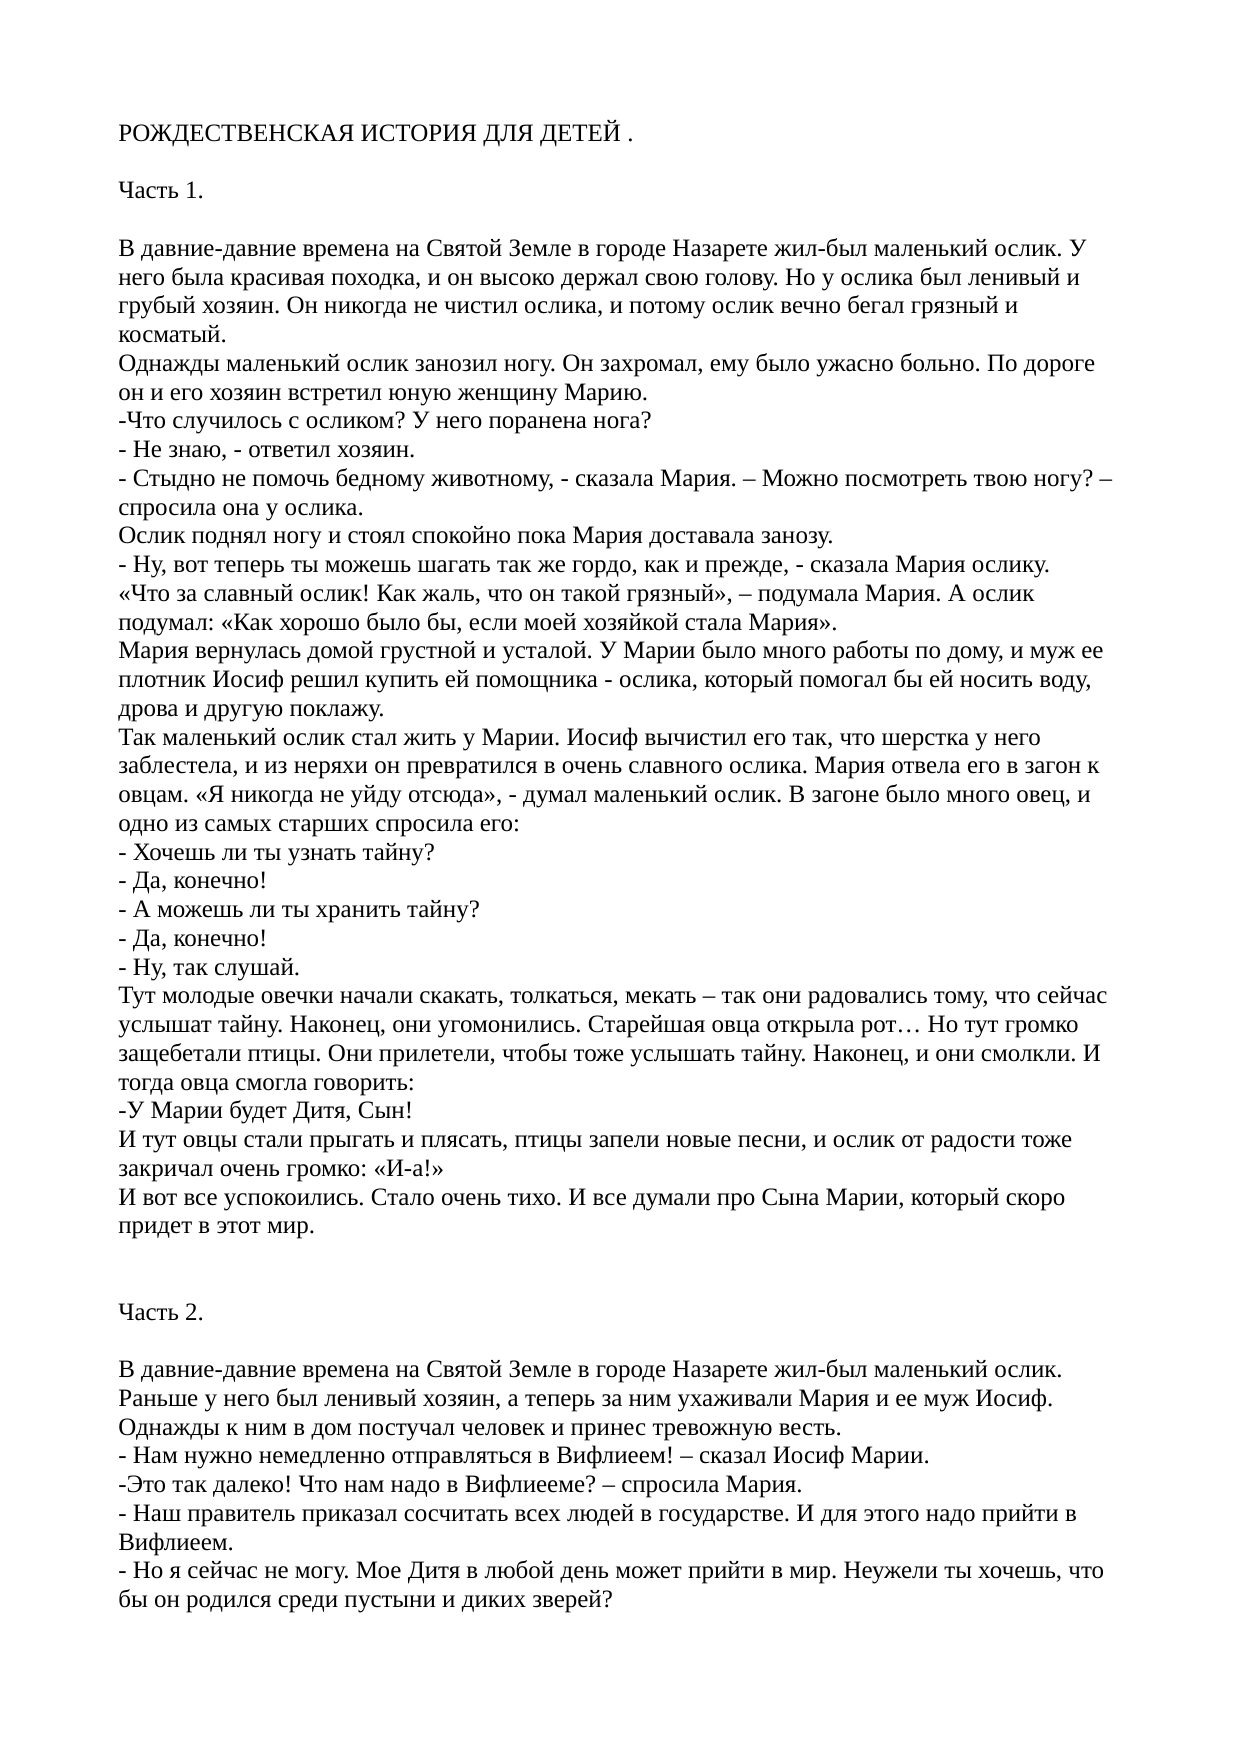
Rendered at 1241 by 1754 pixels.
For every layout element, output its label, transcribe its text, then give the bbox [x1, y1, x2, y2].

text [118, 1297, 1122, 1613]
text РОЖДЕСТВЕНСКАЯ ИСТОРИЯ ДЛЯ ДЕТЕЙ . Часть 1. В давние-давние времена на Святой Земле в городе Назарете жил-был маленький ослик. У него была красивая походка, и он высоко держал свою голову. Но у ослика был ленивый и грубый хозяин. Он никогда не чистил ослика, и потому ослик вечно бегал грязный и косматый. Однажды маленький ослик занозил ногу. Он захромал, ему было ужасно больно. По дороге он и его хозяин встретил юную женщину Марию. -Что случилось с осликом? У него поранена нога? - Не знаю, - ответил хозяин. - Стыдно не помочь бедному животному, - сказала Мария. – Можно посмотреть твою ногу? – спросила она у ослика. Ослик поднял ногу и стоял спокойно пока Мария доставала занозу. - Ну, вот теперь ты можешь шагать так же гордо, как и прежде, - сказала Мария ослику. «Что за славный ослик! Как жаль, что он такой грязный», – подумала Мария. А ослик подумал: «Как хорошо было бы, если моей хозяйкой стала Мария». Мария вернулась домой грустной и усталой. У Марии было много работы по дому, и муж ее плотник Иосиф решил купить ей помощника - ослика, который помогал бы ей носить воду, дрова и другую поклажу. Так маленький ослик стал жить у Марии. Иосиф вычистил его так, что шерстка у него заблестела, и из неряхи он превратился в очень славного ослика. Мария отвела его в загон к овцам. «Я никогда не уйду отсюда», - думал маленький ослик. В загоне было много овец, и одно из самых старших спросила его: - Хочешь ли ты узнать тайну? - Да, конечно! - А можешь ли ты хранить тайну? - Да, конечно! - Ну, так слушай. Тут молодые овечки начали скакать, толкаться, мекать – так они радовались тому, что сейчас услышат тайну. Наконец, они угомонились. Старейшая овца открыла рот… Но тут громко защебетали птицы. Они прилетели, чтобы тоже услышать тайну. Наконец, и они смолкли. И тогда овца смогла говорить: -У Марии будет Дитя, Сын! И тут овцы стали прыгать и плясать, птицы запели новые песни, и ослик от радости тоже закричал очень громко: «И-а!» И вот все успокоились. Стало очень тихо. И все думали про Сына Марии, который скоро придет в этот мир. [118, 118, 1122, 1239]
